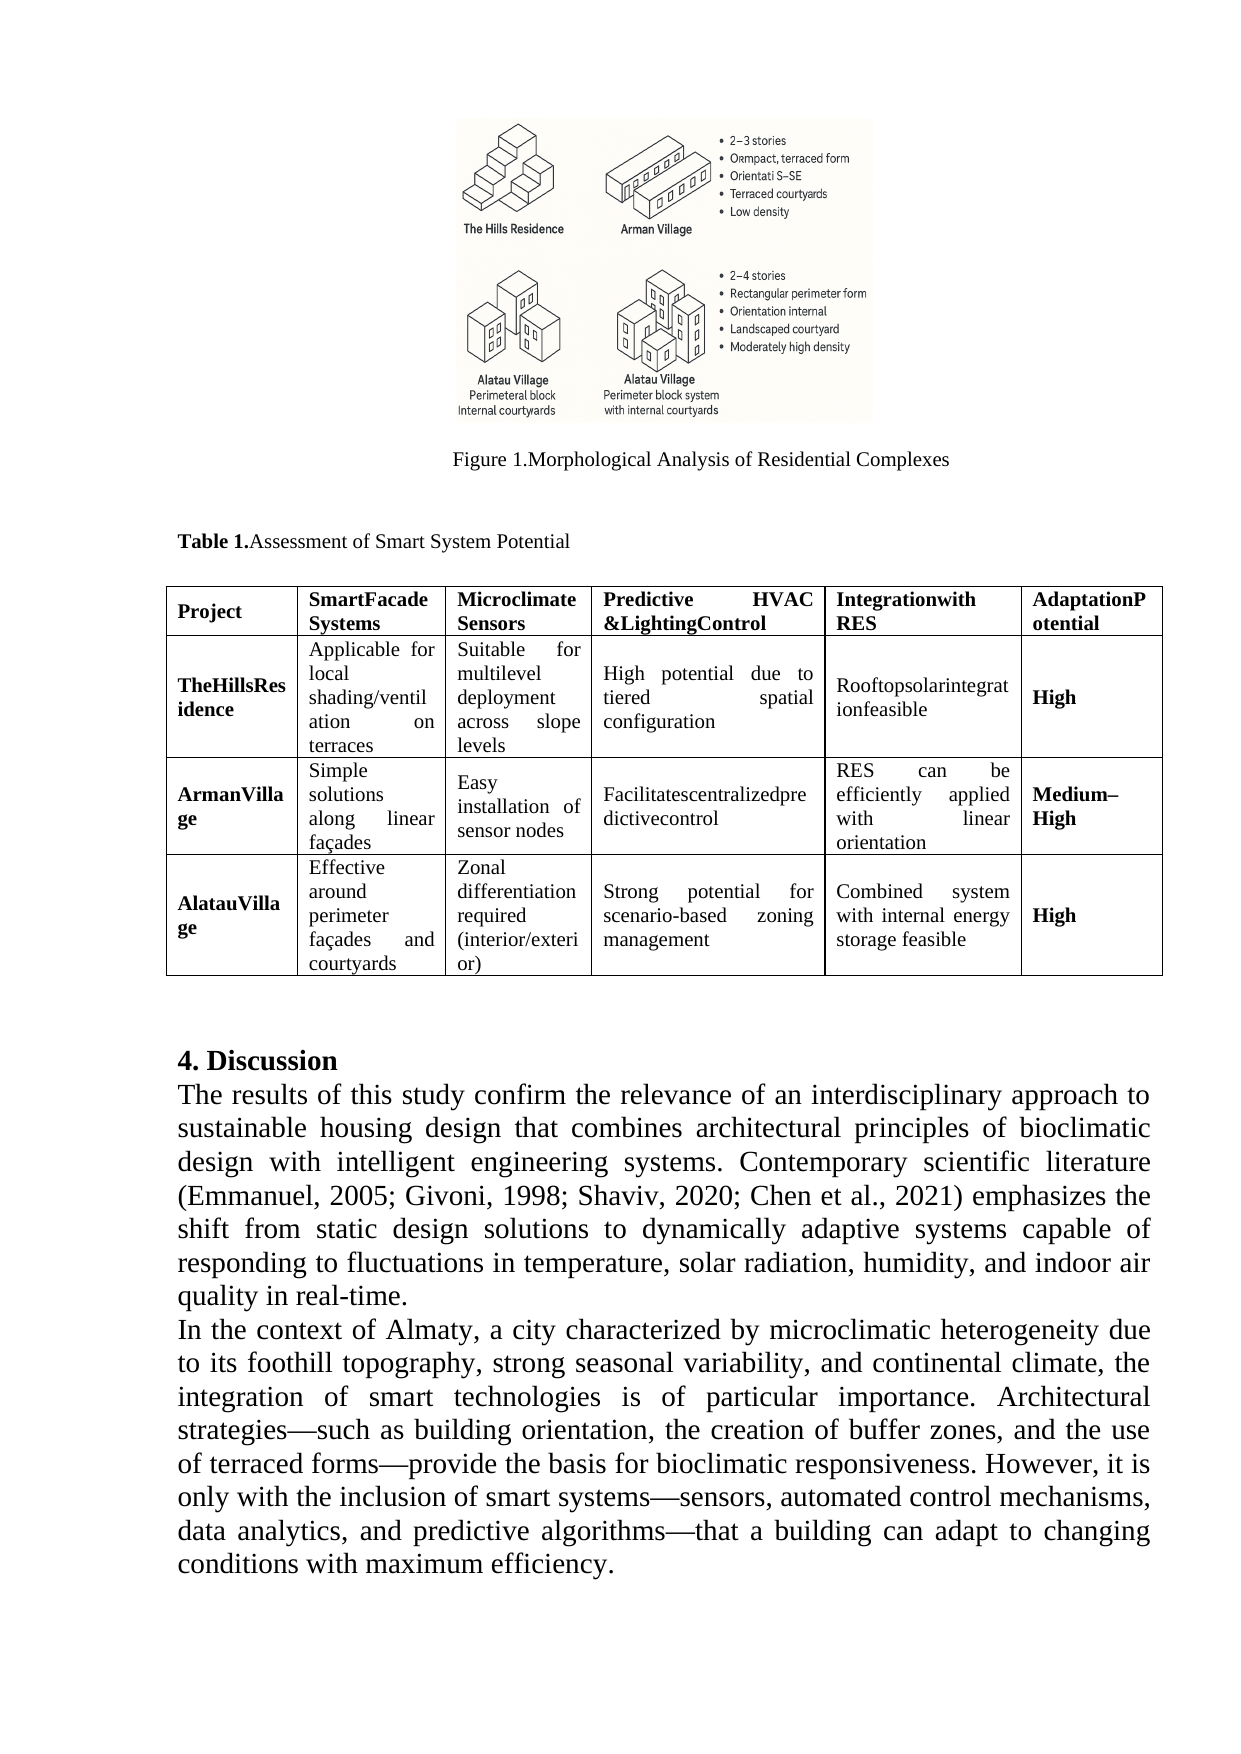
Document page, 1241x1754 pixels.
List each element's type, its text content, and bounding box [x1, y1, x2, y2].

table_cell TheHillsResidence [167, 636, 297, 757]
table_cell Applicable for local shading/ventilation on terraces [298, 636, 445, 757]
table_header MicroclimateSensors [446, 587, 591, 635]
table_header AdaptationPotential [1022, 587, 1162, 635]
table_cell High potential due to tiered spatial configuration [592, 636, 824, 757]
table_cell Simple solutions along linear façades [298, 758, 445, 854]
table_cell Effective around perimeter façades and courtyards [298, 855, 445, 975]
text 4. Discussion [177, 1043, 1152, 1077]
table_cell High [1022, 636, 1162, 757]
text Table 1.Assessment of Smart System Potential [177, 529, 1152, 553]
text The results of this study confirm the relevance of an interdisciplinary approach to sustainable housing design that combines architectural principles of bioclimatic design with intelligent engineering systems. Contemporary scientific literature (Emmanuel, 2005; Givoni, 1998; Shaviv, 2020; Chen et al., 2021) emphasizes the shift from static design solutions to dynamically adaptive systems capable of responding to fluctuations in temperature, solar radiation, humidity, and indoor air quality in real-time. [177, 1077, 1152, 1312]
text In the context of Almaty, a city characterized by microclimatic heterogeneity due to its foothill topography, strong seasonal variability, and continental climate, the integration of smart technologies is of particular importance. Architectural strategies—such as building orientation, the creation of buffer zones, and the use of terraced forms—provide the basis for bioclimatic responsiveness. However, it is only with the inclusion of smart systems—sensors, automated control mechanisms, data analytics, and predictive algorithms—that a building can adapt to changing conditions with maximum efficiency. [177, 1312, 1152, 1580]
table_cell High [1022, 855, 1162, 975]
table_cell RES can be efficiently applied with linear orientation [826, 758, 1021, 854]
table_cell Rooftopsolarintegrationfeasible [826, 636, 1021, 757]
table_header Predictive HVAC &LightingControl [592, 587, 824, 635]
table_cell Suitable for multilevel deployment across slope levels [446, 636, 591, 757]
text Figure 1.Morphological Analysis of Residential Complexes [177, 447, 1152, 471]
table_cell Easy installation of sensor nodes [446, 758, 591, 854]
table_cell Facilitatescentralizedpredictivecontrol [592, 758, 824, 854]
table_cell Zonal differentiation required (interior/exterior) [446, 855, 591, 975]
picture [455, 118, 874, 423]
table_cell AlatauVillage [167, 855, 297, 975]
table_cell Medium–High [1022, 758, 1162, 854]
table_header SmartFacadeSystems [298, 587, 445, 635]
table_cell Strong potential for scenario-based zoning management [592, 855, 824, 975]
table_cell ArmanVillage [167, 758, 297, 854]
table_header Integrationwith RES [826, 587, 1021, 635]
table_header Project [167, 587, 297, 635]
table_cell Combined system with internal energy storage feasible [826, 855, 1021, 975]
